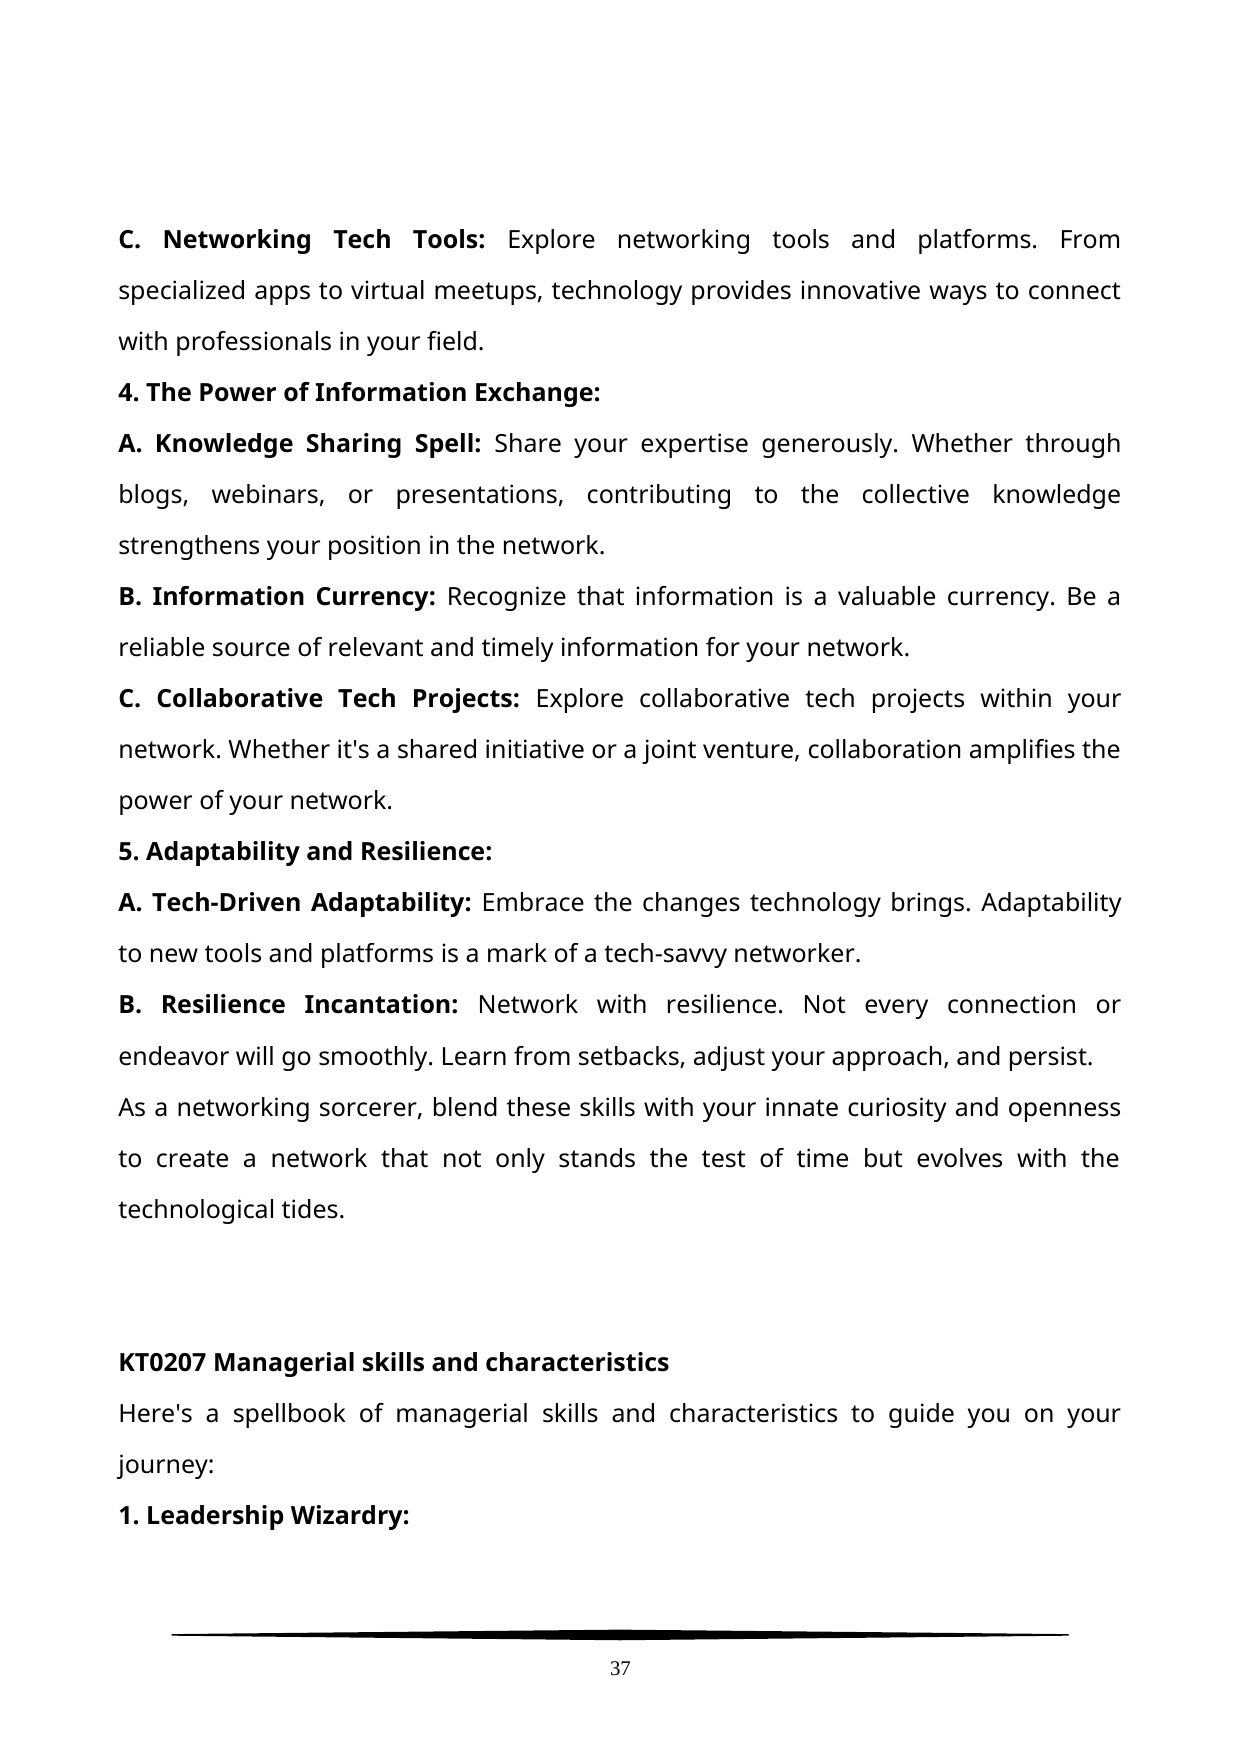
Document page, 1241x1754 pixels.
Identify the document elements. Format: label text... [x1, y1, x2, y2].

text C. Collaborative Tech Projects: Explore collaborative tech projects within your network. Whether it's a shared initiative or a joint venture, collaboration amplifies the power of your network. [118, 681, 1122, 817]
text Here's a spellbook of managerial skills and characteristics to guide you on your journey: [118, 1396, 1122, 1481]
text B. Information Currency: Recognize that information is a valuable currency. Be a reliable source of relevant and timely information for your network. [118, 579, 1122, 664]
text A. Tech-Driven Adaptability: Embrace the changes technology brings. Adaptability to new tools and platforms is a mark of a tech-savvy networker. [118, 885, 1122, 970]
text As a networking sorcerer, blend these skills with your innate curiosity and openness to create a network that not only stands the test of time but evolves with the technological tides. [118, 1089, 1122, 1225]
text KT0207 Managerial skills and characteristics [118, 1344, 1122, 1378]
text 4. The Power of Information Exchange: [118, 375, 1122, 409]
text C. Networking Tech Tools: Explore networking tools and platforms. From specialized apps to virtual meetups, technology provides innovative ways to connect with professionals in your field. [118, 222, 1122, 358]
text B. Resilience Incantation: Network with resilience. Not every connection or endeavor will go smoothly. Learn from setbacks, adjust your approach, and persist. [118, 987, 1122, 1072]
text A. Knowledge Sharing Spell: Share your expertise generously. Whether through blogs, webinars, or presentations, contributing to the collective knowledge strengthens your position in the network. [118, 426, 1122, 562]
text 5. Adaptability and Resilience: [118, 834, 1122, 868]
text 1. Leadership Wizardry: [118, 1498, 1122, 1532]
